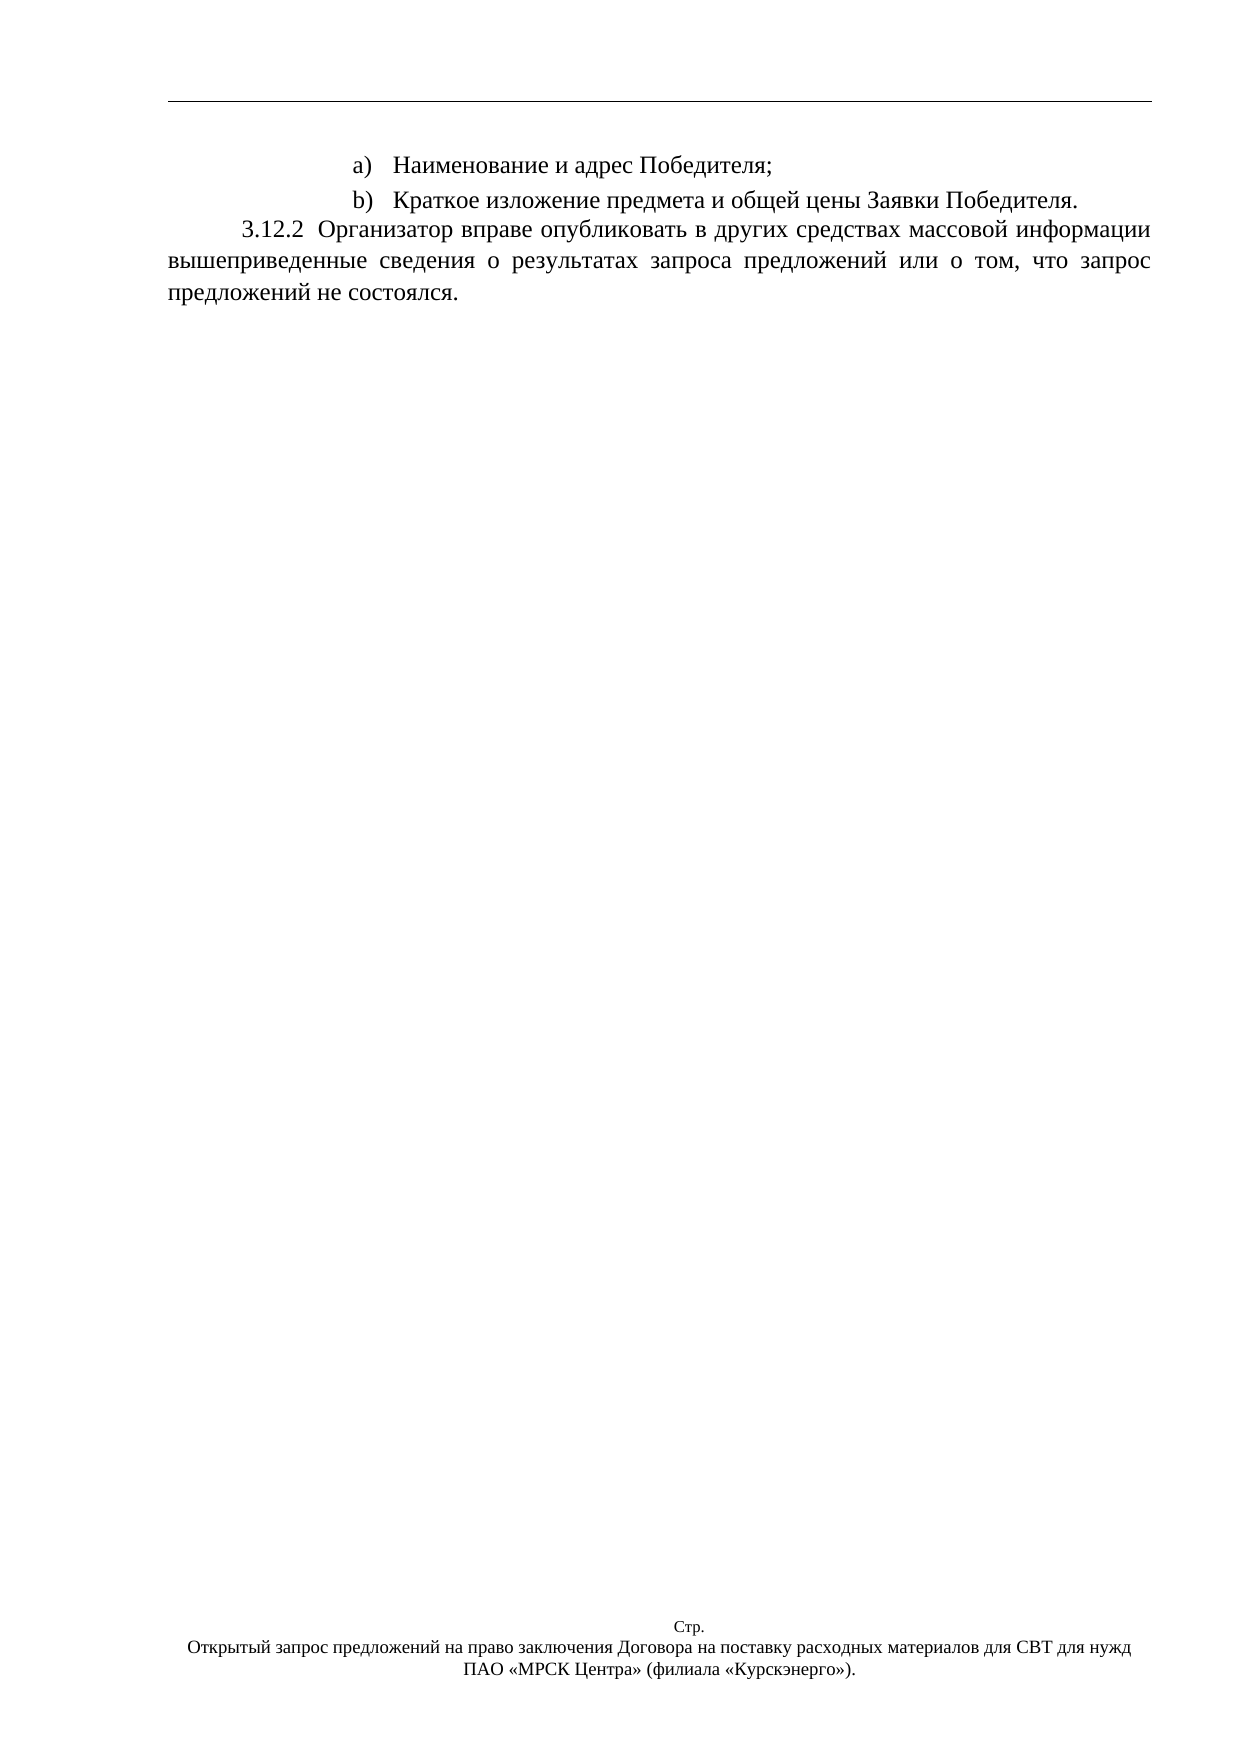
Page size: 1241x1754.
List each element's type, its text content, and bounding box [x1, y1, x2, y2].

text 3.12.2 Организатор вправе опубликовать в других средствах массовой информации вышеприведенные сведения о результатах запроса предложений или о том, что запрос предложений не состоялся. [168, 214, 1152, 306]
list Краткое изложение предмета и общей цены Заявки Победителя. [286, 185, 1166, 214]
list Наименование и адрес Победителя; [286, 150, 1166, 179]
